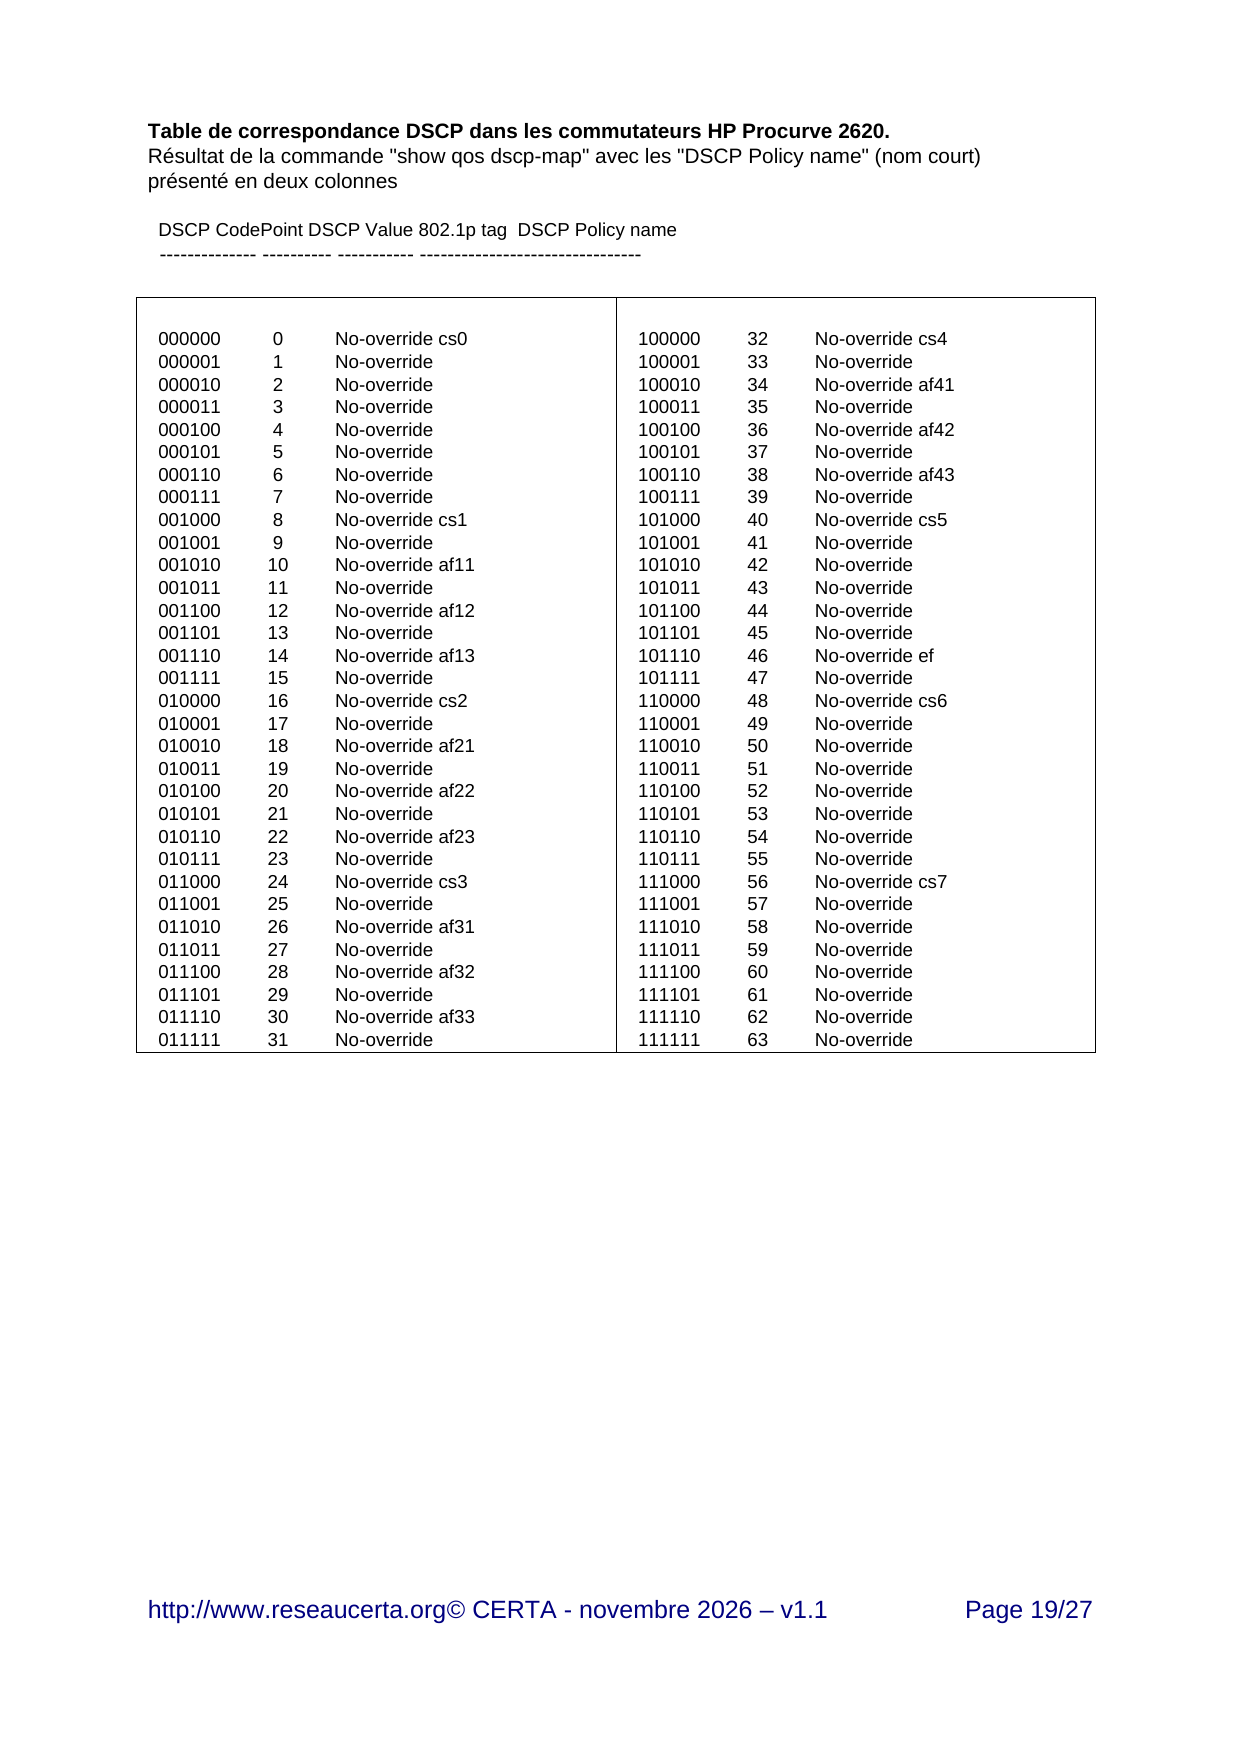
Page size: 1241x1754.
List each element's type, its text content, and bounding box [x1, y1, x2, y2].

text Résultat de la commande "show qos dscp-map" avec les "DSCP Policy name" (nom court) [148, 144, 1092, 168]
text -------------- ---------- ----------- -------------------------------- [148, 242, 1092, 266]
text DSCP CodePoint DSCP Value 802.1p tag DSCP Policy name [148, 219, 1092, 241]
text Table de correspondance DSCP dans les commutateurs HP Procurve 2620. [148, 119, 1092, 143]
table_header 100000 32 No-override cs4 100001 33 No-override 100010 34 No-override af41 100011 35 No-override 100100 36 No-override af42 100101 37 No-override 100110 38 No-override af43 100111 39 No-override 101000 40 No-override cs5 101001 41 No-override 101010 42 No-override 101011 43 No-override 101100 44 No-override 101101 45 No-override 101110 46 No-override ef 101111 47 No-override 110000 48 No-override cs6 110001 49 No-override 110010 50 No-override 110011 51 No-override 110100 52 No-override 110101 53 No-override 110110 54 No-override 110111 55 No-override 111000 56 No-override cs7 111001 57 No-override 111010 58 No-override 111011 59 No-override 111100 60 No-override 111101 61 No-override 111110 62 No-override 111111 63 No-override [617, 298, 1095, 1052]
table_header 000000 0 No-override cs0 000001 1 No-override 000010 2 No-override 000011 3 No-override 000100 4 No-override 000101 5 No-override 000110 6 No-override 000111 7 No-override 001000 8 No-override cs1 001001 9 No-override 001010 10 No-override af11 001011 11 No-override 001100 12 No-override af12 001101 13 No-override 001110 14 No-override af13 001111 15 No-override 010000 16 No-override cs2 010001 17 No-override 010010 18 No-override af21 010011 19 No-override 010100 20 No-override af22 010101 21 No-override 010110 22 No-override af23 010111 23 No-override 011000 24 No-override cs3 011001 25 No-override 011010 26 No-override af31 011011 27 No-override 011100 28 No-override af32 011101 29 No-override 011110 30 No-override af33 011111 31 No-override [137, 298, 616, 1052]
text présenté en deux colonnes [148, 169, 1092, 193]
